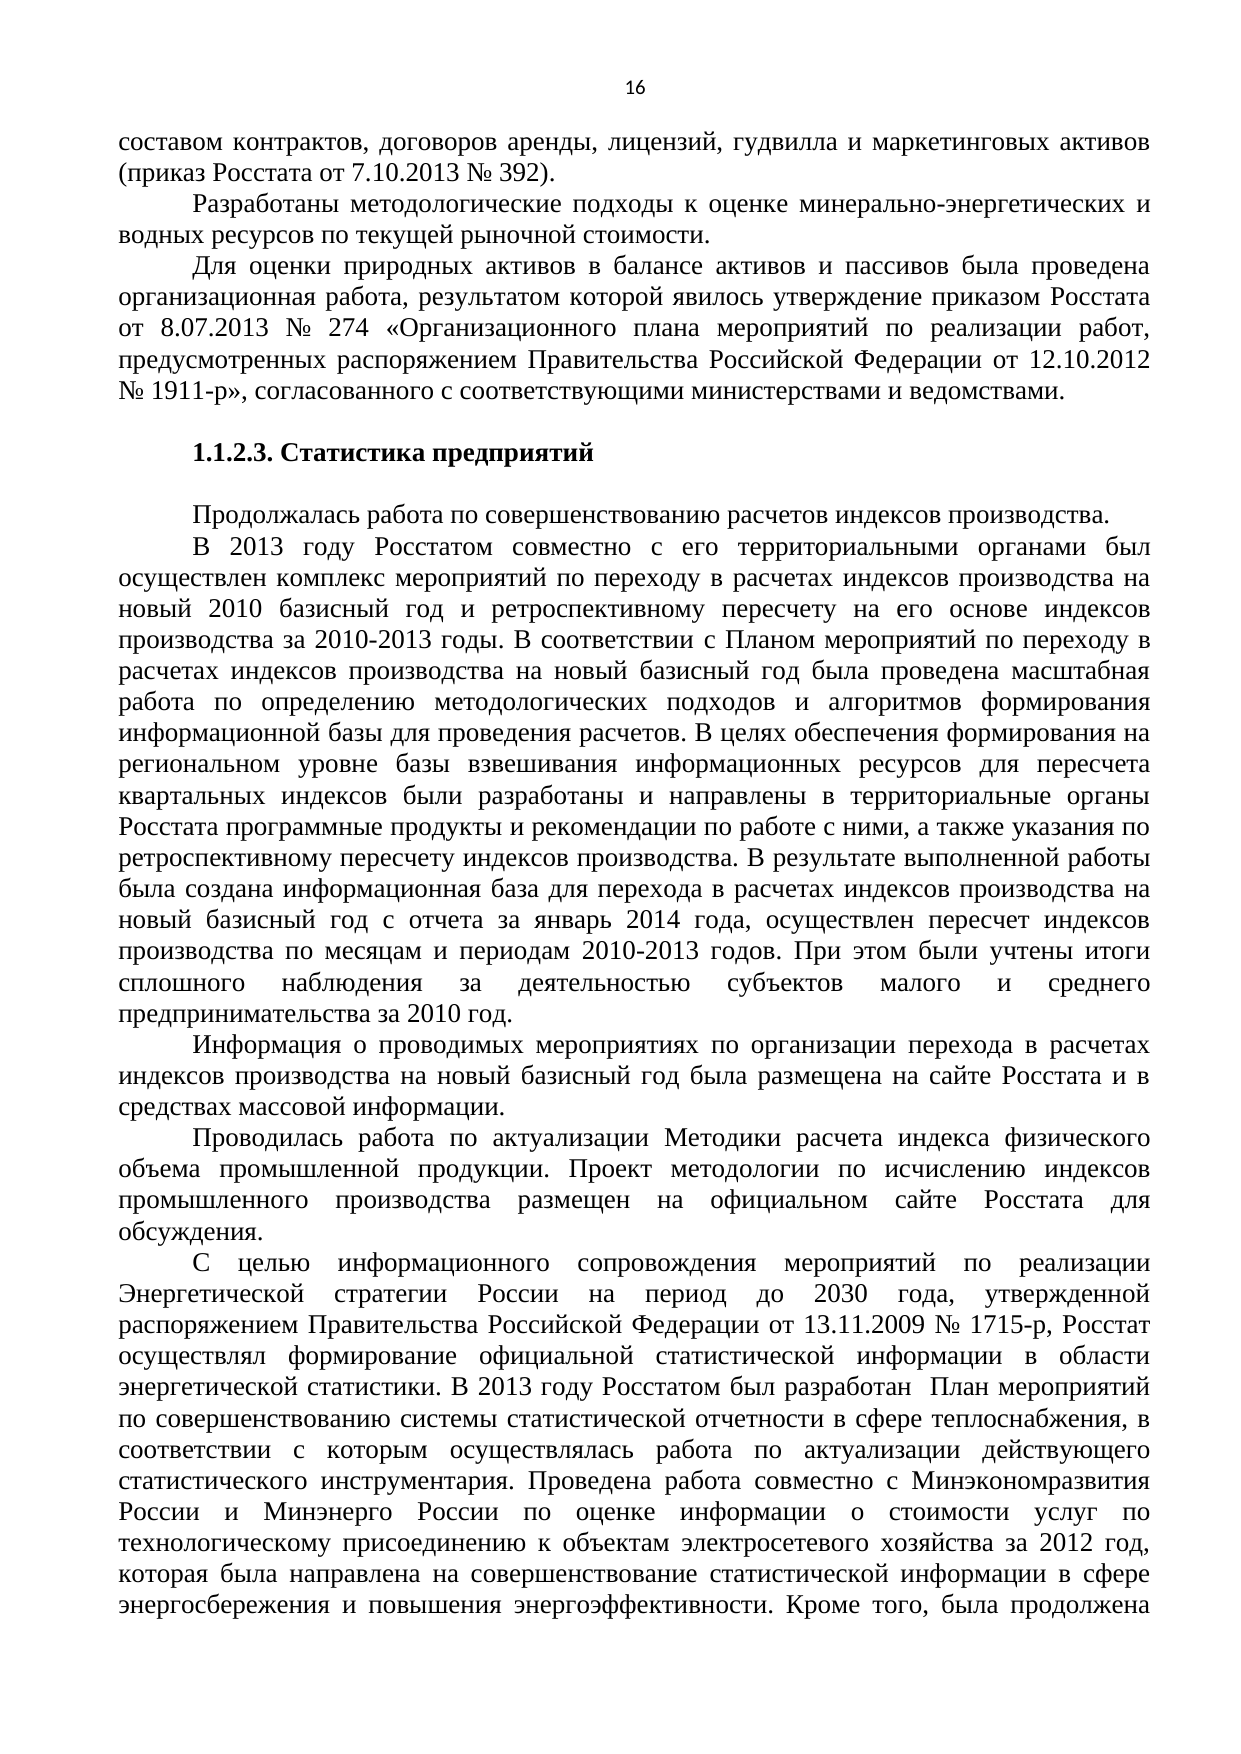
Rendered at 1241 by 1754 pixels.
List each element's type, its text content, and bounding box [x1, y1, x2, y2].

text Продолжалась работа по совершенствованию расчетов индексов производства. [118, 498, 1152, 529]
text В 2013 году Росстатом совместно с его территориальными органами был осуществлен комплекс мероприятий по переходу в расчетах индексов производства на новый 2010 базисный год и ретроспективному пересчету на его основе индексов производства за 2010-2013 годы. В соответствии c Планом мероприятий по переходу в расчетах индексов производства на новый базисный год была проведена масштабная работа по определению методологических подходов и алгоритмов формирования информационной базы для проведения расчетов. В целях обеспечения формирования на региональном уровне базы взвешивания информационных ресурсов для пересчета квартальных индексов были разработаны и направлены в территориальные органы Росстата программные продукты и рекомендации по работе с ними, а также указания по ретроспективному пересчету индексов производства. В результате выполненной работы была создана информационная база для перехода в расчетах индексов производства на новый базисный год с отчета за январь 2014 года, осуществлен пересчет индексов производства по месяцам и периодам 2010-2013 годов. При этом были учтены итоги сплошного наблюдения за деятельностью субъектов малого и среднего предпринимательства за 2010 год. [118, 529, 1152, 1028]
subtitle 1.1.2.3. Статистика предприятий [118, 436, 1152, 467]
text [118, 1246, 1152, 1620]
text Разработаны методологические подходы к оценке минерально-энергетических и водных ресурсов по текущей рыночной стоимости. [118, 187, 1152, 249]
text Для оценки природных активов в балансе активов и пассивов была проведена организационная работа, результатом которой явилось утверждение приказом Росстата от 8.07.2013 № 274 «Организационного плана мероприятий по реализации работ, предусмотренных распоряжением Правительства Российской Федерации от 12.10.2012 № 1911-р», согласованного с соответствующими министерствами и ведомствами. [118, 249, 1152, 405]
text Проводилась работа по актуализации Методики расчета индекса физического объема промышленной продукции. Проект методологии по исчислению индексов промышленного производства размещен на официальном сайте Росстата для обсуждения. [118, 1121, 1152, 1246]
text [118, 125, 1152, 187]
text Информация о проводимых мероприятиях по организации перехода в расчетах индексов производства на новый базисный год была размещена на сайте Росстата и в средствах массовой информации. [118, 1028, 1152, 1121]
